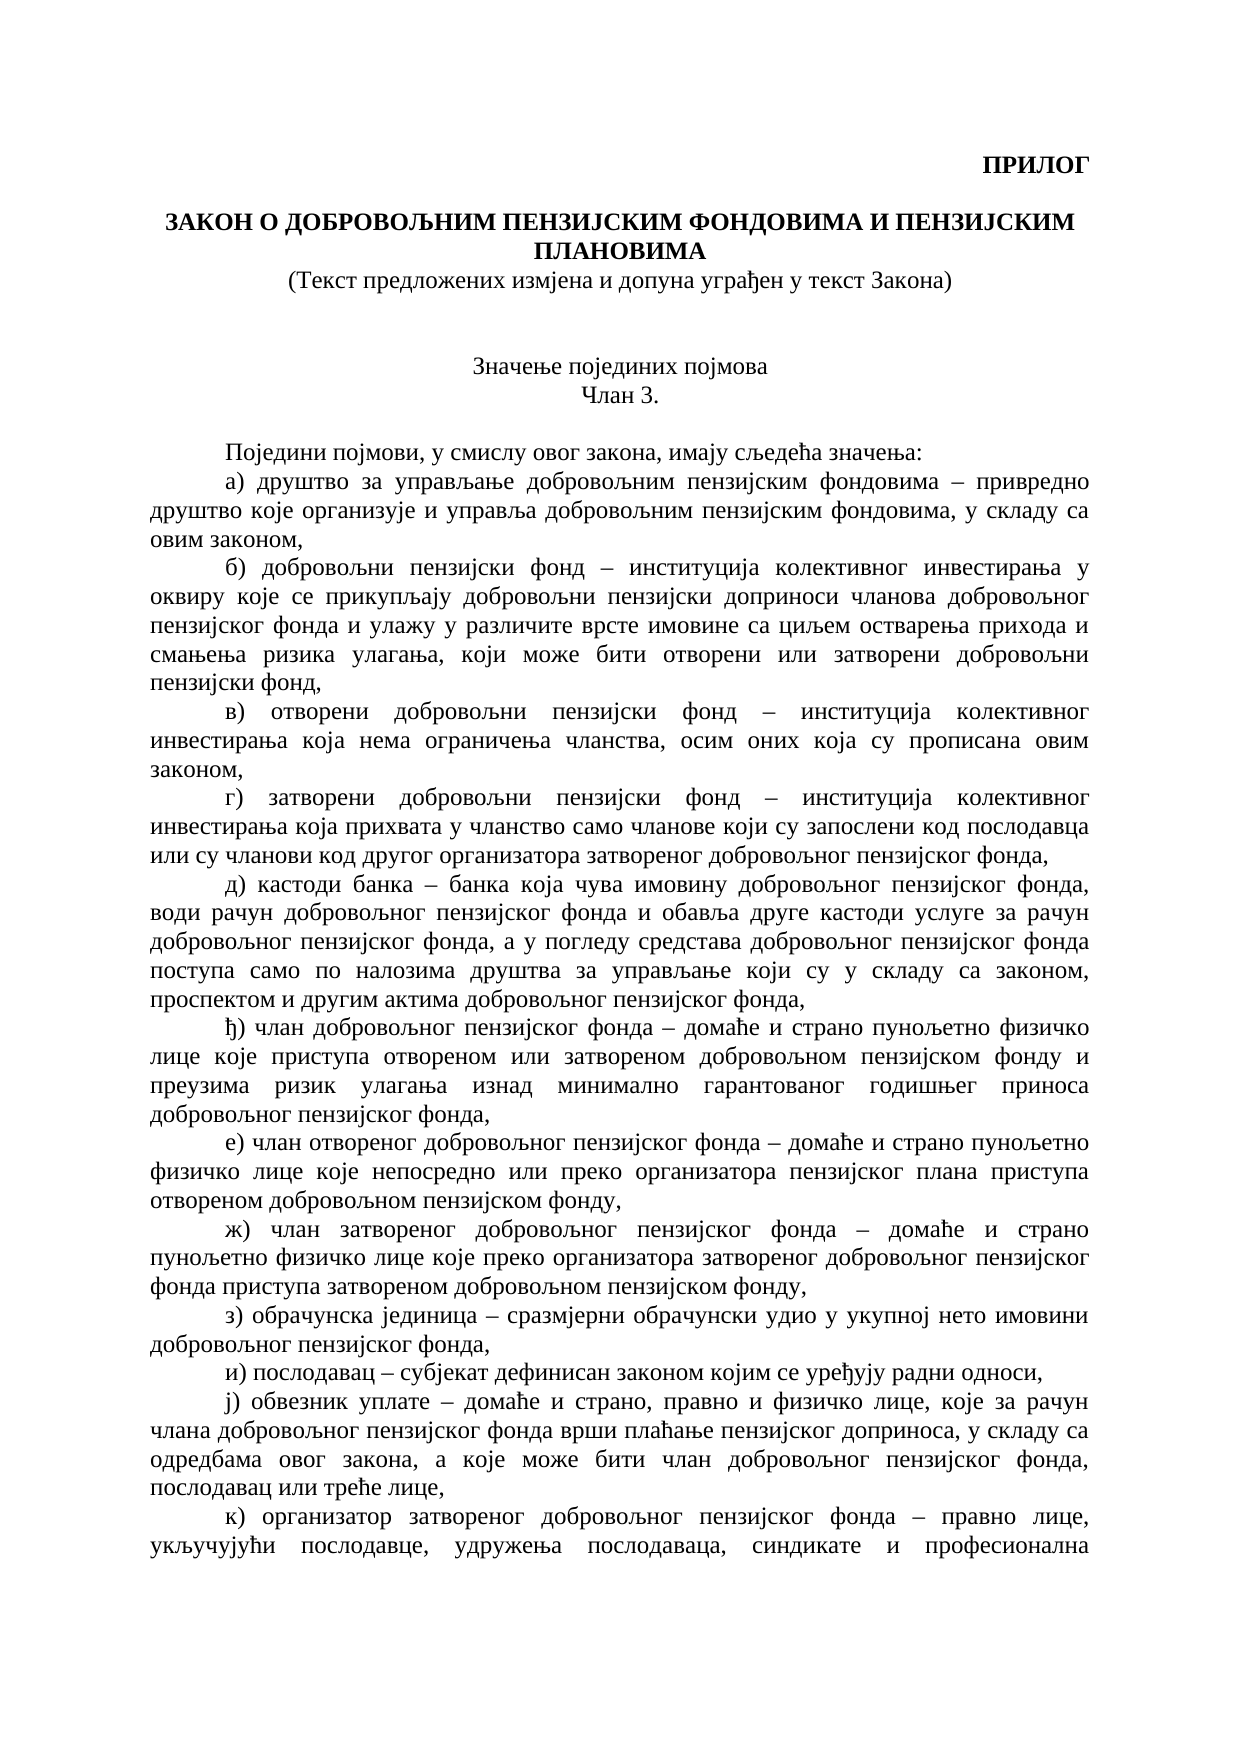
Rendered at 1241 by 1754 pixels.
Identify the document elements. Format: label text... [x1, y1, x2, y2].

text д) кастоди банка – банка која чува имовину добровољног пензијског фонда, води рачун добровољног пензијског фонда и обавља друге кастоди услуге за рачун добровољног пензијског фонда, а у погледу средстава добровољног пензијског фонда поступа само по налозима друштва за управљање који су у складу са законом, проспектом и другим актима добровољног пензијског фонда, [150, 869, 1090, 1012]
text б) добровољни пензијски фонд – институција колективног инвестирања у оквиру које се прикупљају добровољни пензијски доприноси чланова добровољног пензијског фонда и улажу у различите врсте имовине са циљем остварења прихода и смањења ризика улагања, који може бити отворени или затворени добровољни пензијски фонд, [150, 552, 1090, 696]
text и) послодавац – субјекат дефинисан законом којим се уређују радни односи, [150, 1357, 1090, 1386]
text Значење појединих појмова [150, 351, 1090, 380]
text г) затворени добровољни пензијски фонд – институција колективног инвестирања која прихвата у чланство само чланове који су запослени код послодавца или су чланови код другог организатора затвореног добровољног пензијског фонда, [150, 782, 1090, 869]
text ђ) члан добровољног пензијског фонда – домаће и страно пунољетно физичко лице које приступа отвореном или затвореном добровољном пензијском фонду и преузима ризик улагања изнад минимално гарантованог годишњег приноса добровољног пензијског фонда, [150, 1012, 1090, 1127]
text (Текст предложених измјена и допуна уграђен у текст Закона) [150, 265, 1090, 294]
text ј) обвезник уплате – домаће и страно, правно и физичко лице, које за рачун члана добровољног пензијског фонда врши плаћање пензијског доприноса, у складу са одредбама овог закона, а које може бити члан добровољног пензијског фонда, послодавац или треће лице, [150, 1386, 1090, 1501]
text ЗАКОН О ДОБРОВОЉНИМ ПЕНЗИЈСКИМ ФОНДОВИМА И ПЕНЗИЈСКИМ ПЛАНОВИМА [150, 207, 1090, 265]
text а) друштво за управљање добровољним пензијским фондовима – привредно друштво које организује и управља добровољним пензијским фондовима, у складу са овим законом, [150, 466, 1090, 552]
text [150, 1501, 1090, 1559]
text Поједини појмови, у смислу овог закона, имају сљедећа значења: [150, 437, 1090, 466]
text Члан 3. [150, 380, 1090, 409]
text ПРИЛОГ [150, 150, 1090, 179]
text в) отворени добровољни пензијски фонд – институција колективног инвестирања која нема ограничења чланства, осим оних која су прописана овим законом, [150, 696, 1090, 782]
text ж) члан затвореног добровољног пензијског фонда – домаће и страно пунољетно физичко лице које преко организатора затвореног добровољног пензијског фонда приступа затвореном добровољном пензијском фонду, [150, 1214, 1090, 1300]
text з) обрачунска јединица – сразмјерни обрачунски удио у укупној нето имовини добровољног пензијског фонда, [150, 1300, 1090, 1357]
text е) члан отвореног добровољног пензијског фонда – домаће и страно пунољетно физичко лице које непосредно или преко организатора пензијског плана приступа отвореном добровољном пензијском фонду, [150, 1127, 1090, 1214]
